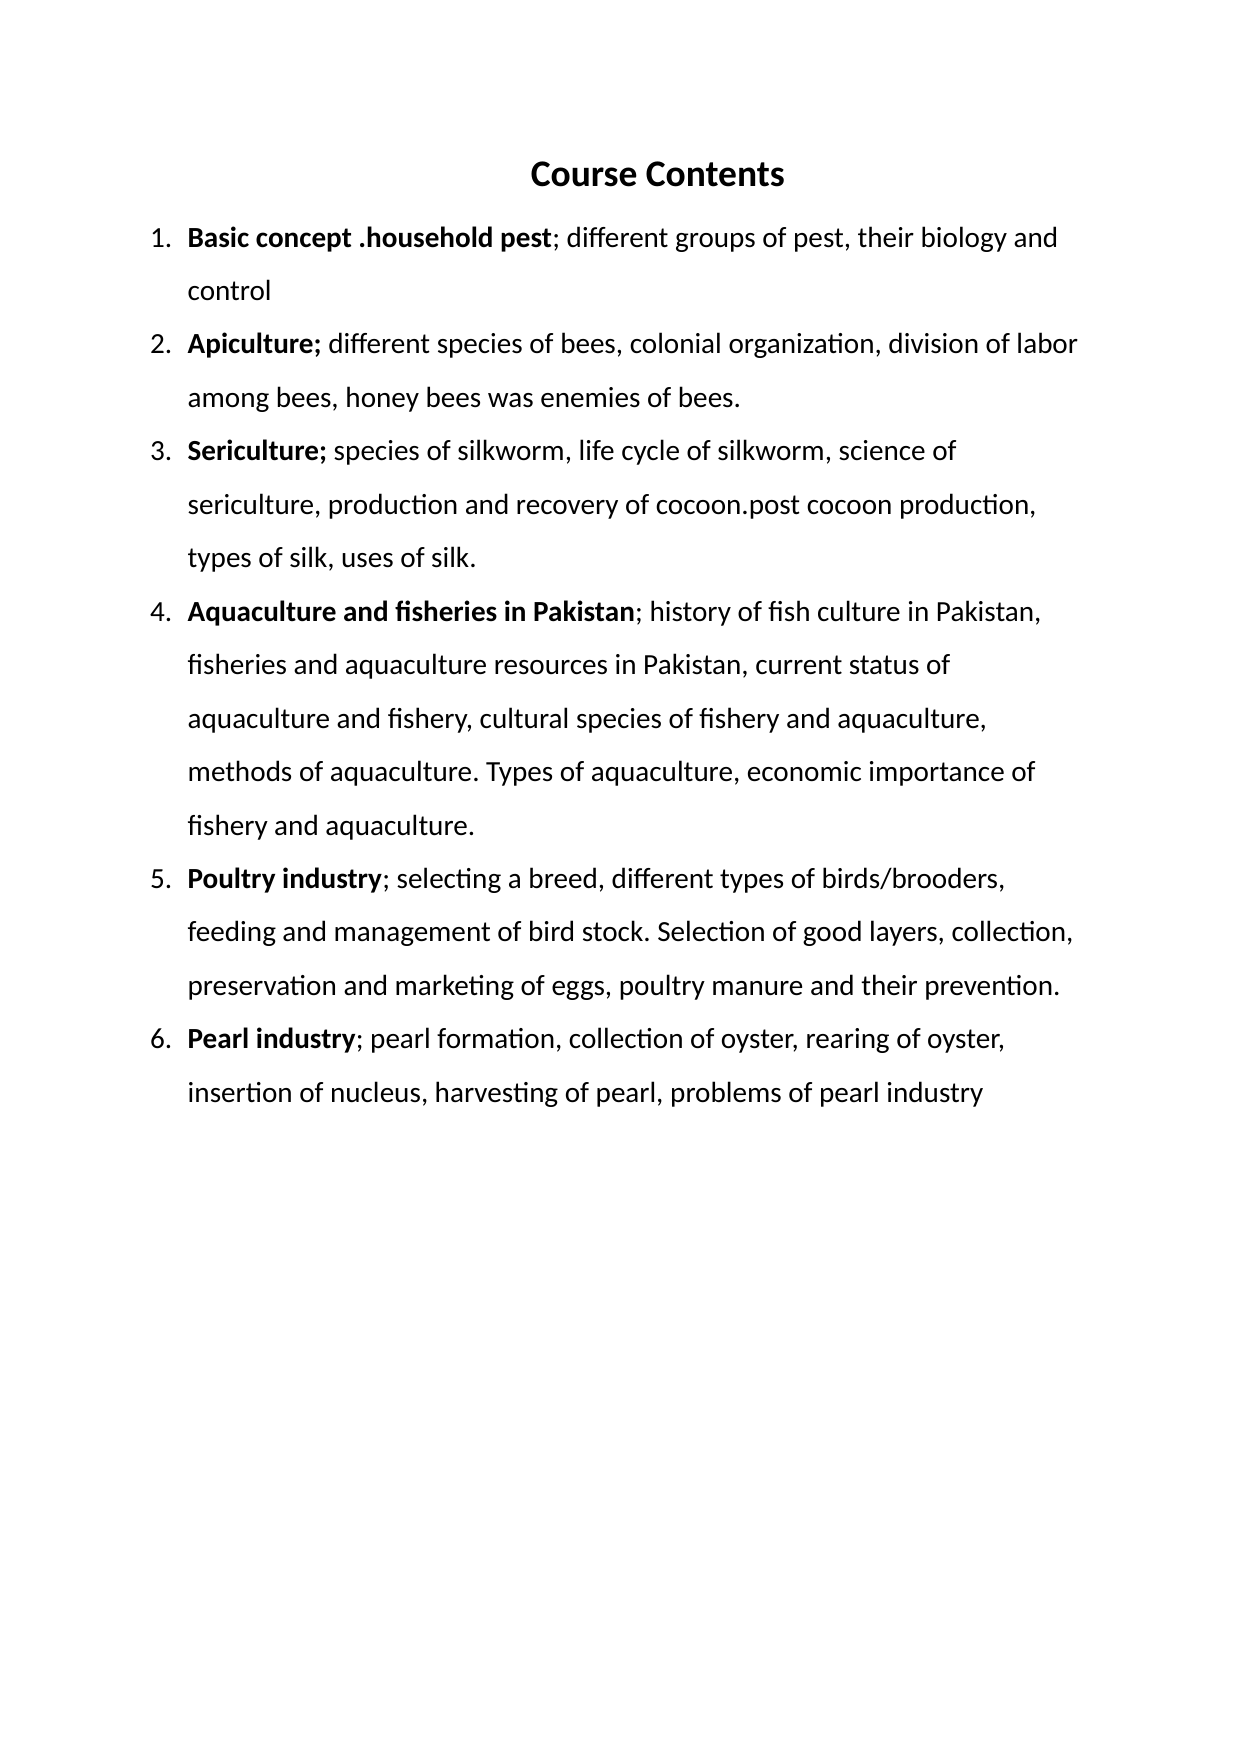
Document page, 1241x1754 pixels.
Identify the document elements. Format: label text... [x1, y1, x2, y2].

text Course Contents [225, 150, 1090, 196]
list Basic concept .household pest; different groups of pest, their biology and control [150, 219, 1090, 308]
list Apiculture; different species of bees, colonial organization, division of labor among bees, honey bees was enemies of bees. [150, 326, 1090, 415]
list Pearl industry; pearl formation, collection of oyster, rearing of oyster, insertion of nucleus, harvesting of pearl, problems of pearl industry [150, 1020, 1090, 1109]
list Poultry industry; selecting a breed, different types of birds/brooders, feeding and management of bird stock. Selection of good layers, collection, preservation and marketing of eggs, poultry manure and their prevention. [150, 860, 1090, 1002]
list Aquaculture and fisheries in Pakistan; history of fish culture in Pakistan, fisheries and aquaculture resources in Pakistan, current status of aquaculture and fishery, cultural species of fishery and aquaculture, methods of aquaculture. Types of aquaculture, economic importance of fishery and aquaculture. [150, 593, 1090, 842]
list Sericulture; species of silkworm, life cycle of silkworm, science of sericulture, production and recovery of cocoon.post cocoon production, types of silk, uses of silk. [150, 432, 1090, 575]
